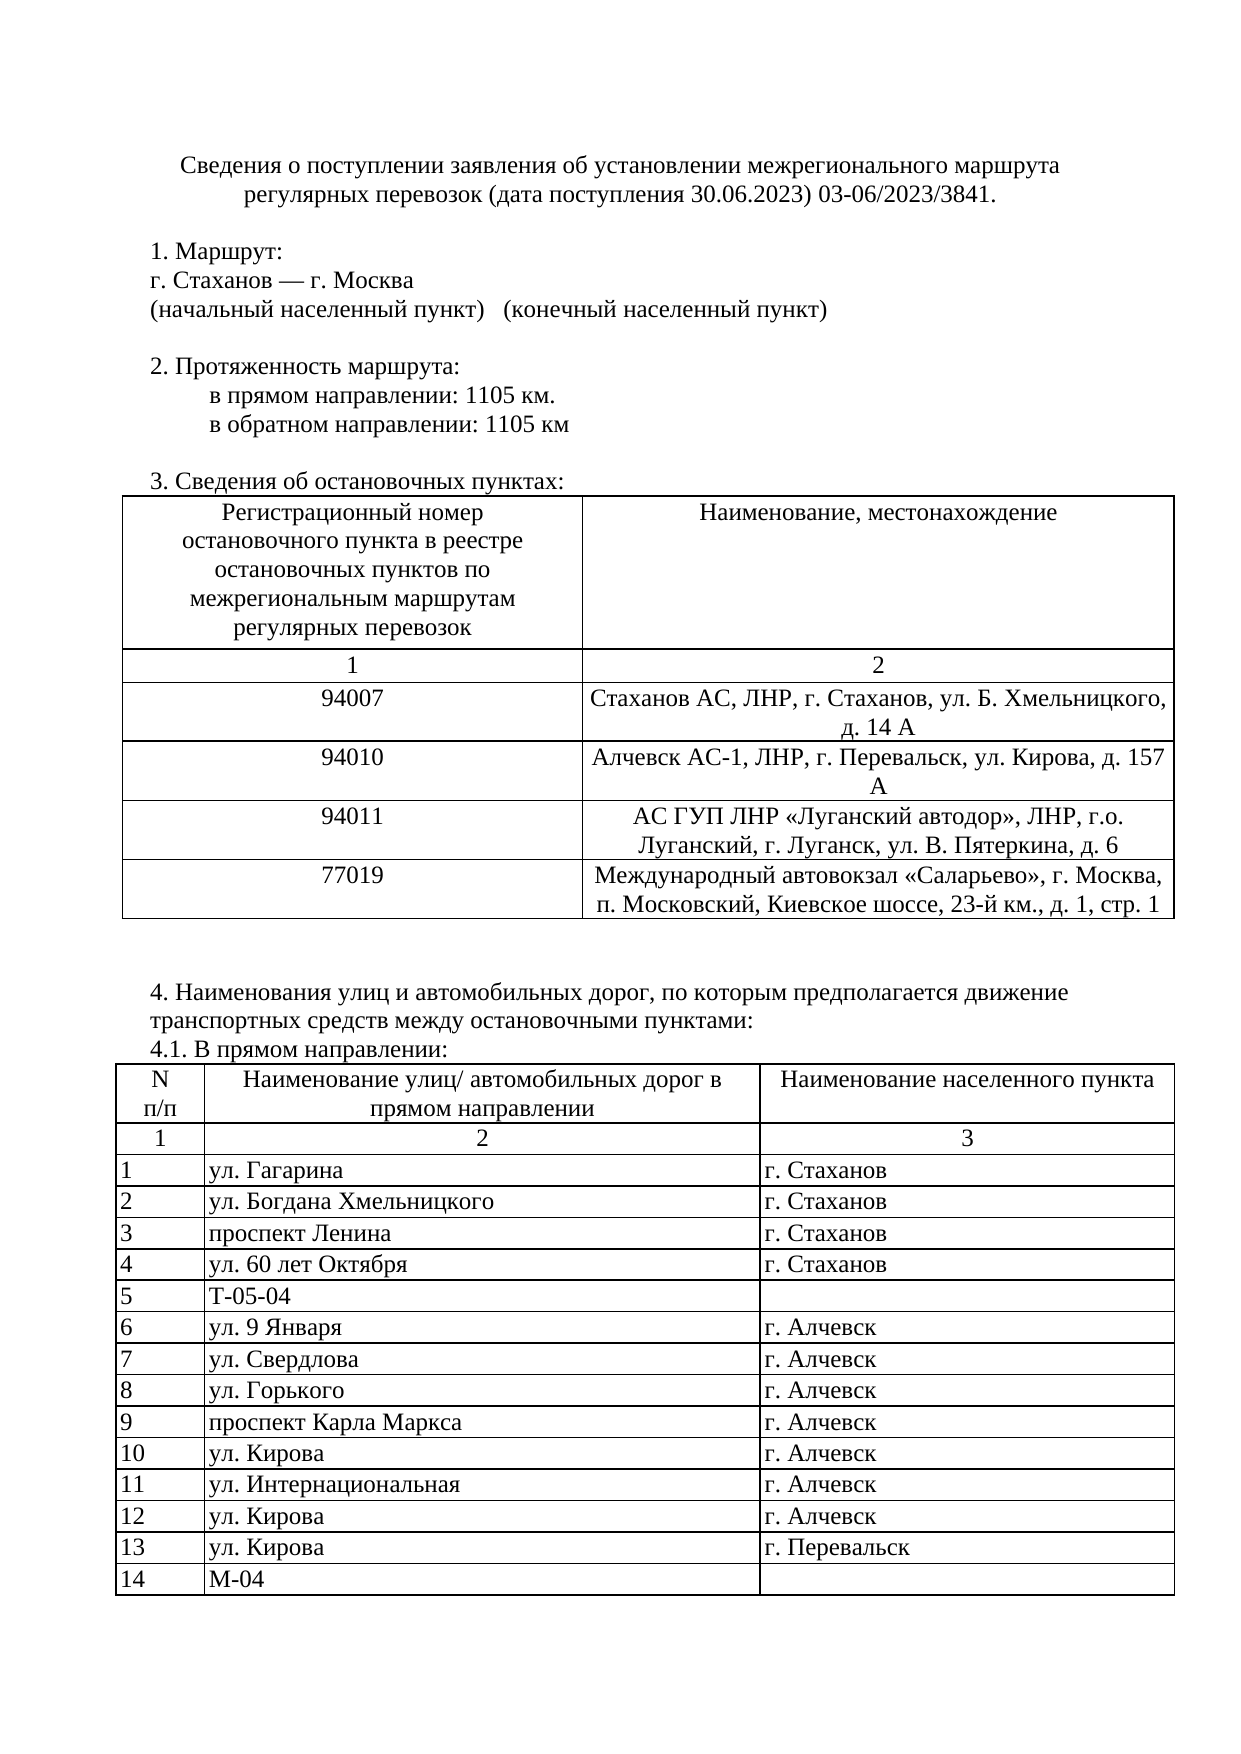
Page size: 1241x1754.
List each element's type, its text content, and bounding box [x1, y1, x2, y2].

table_cell 13 [117, 1533, 204, 1562]
table_cell 7 [117, 1344, 204, 1374]
table_cell 10 [117, 1438, 204, 1468]
text 2. Протяженность маршрута: [150, 351, 1090, 380]
text 4.1. В прямом направлении: [150, 1034, 1090, 1063]
table_header N п/п [117, 1065, 204, 1122]
table_cell ул. Кирова [205, 1533, 759, 1562]
table_cell г. Стаханов [761, 1187, 1174, 1216]
table_cell г. Алчевск [761, 1438, 1174, 1468]
table_header Наименование, местонахождение [583, 497, 1173, 648]
table_cell 2 [205, 1124, 759, 1153]
table_cell 6 [117, 1312, 204, 1342]
table_cell ул. Кирова [205, 1438, 759, 1468]
table_cell 12 [117, 1501, 204, 1531]
table_header Наименование населенного пункта [761, 1065, 1174, 1122]
table_cell 9 [117, 1407, 204, 1437]
table_cell 14 [117, 1564, 204, 1594]
table_cell г. Перевальск [761, 1533, 1174, 1562]
table_cell г. Алчевск [761, 1344, 1174, 1374]
table_cell 2 [583, 650, 1173, 681]
table_cell 3 [117, 1218, 204, 1248]
table_cell М-04 [205, 1564, 759, 1594]
table_cell ул. Гагарина [205, 1155, 759, 1185]
table_cell г. Стаханов [761, 1155, 1174, 1185]
table_cell 94007 [123, 683, 582, 740]
text г. Стаханов — г. Москва [150, 265, 1090, 294]
text в прямом направлении: 1105 км. [150, 380, 1090, 409]
table_cell Стаханов АС, ЛНР, г. Стаханов, ул. Б. Хмельницкого, д. 14 А [583, 683, 1173, 740]
text 3. Сведения об остановочных пунктах: [150, 466, 1090, 495]
table_cell Международный автовокзал «Саларьево», г. Москва, п. Московский, Киевское шоссе, 23-й км., д. 1, стр. 1 [583, 860, 1173, 918]
text в обратном направлении: 1105 км [150, 409, 1090, 437]
table_header Регистрационный номер остановочного пункта в реестре остановочных пунктов по межрегиональным маршрутам регулярных перевозок [123, 497, 582, 648]
table_cell 5 [117, 1281, 204, 1311]
table_cell 2 [117, 1187, 204, 1216]
table_cell АС ГУП ЛНР «Луганский автодор», ЛНР, г.о. Луганский, г. Луганск, ул. В. Пятеркина, д. 6 [583, 801, 1173, 858]
table_cell проспект Ленина [205, 1218, 759, 1248]
table_cell 11 [117, 1470, 204, 1499]
table_cell г. Стаханов [761, 1250, 1174, 1279]
table_cell проспект Карла Маркса [205, 1407, 759, 1437]
table_cell 1 [123, 650, 582, 681]
table_cell ул. Интернациональная [205, 1470, 759, 1499]
text 1. Маршрут: [150, 236, 1090, 265]
table_cell 94010 [123, 742, 582, 799]
table_cell 3 [761, 1124, 1174, 1153]
text 4. Наименования улиц и автомобильных дорог, по которым предполагается движение транспортных средств между остановочными пунктами: [150, 977, 1090, 1034]
table_cell 1 [117, 1155, 204, 1185]
table_cell 94011 [123, 801, 582, 858]
table_cell 77019 [123, 860, 582, 918]
text (начальный населенный пункт) (конечный населенный пункт) [150, 294, 1090, 322]
table_cell ул. Богдана Хмельницкого [205, 1187, 759, 1216]
table_cell ул. Горького [205, 1375, 759, 1405]
table_cell ул. 60 лет Октября [205, 1250, 759, 1279]
table_cell г. Алчевск [761, 1470, 1174, 1499]
table_cell [761, 1281, 1174, 1311]
table_cell 1 [117, 1124, 204, 1153]
table_cell Т-05-04 [205, 1281, 759, 1311]
table_cell г. Стаханов [761, 1218, 1174, 1248]
table_cell г. Алчевск [761, 1312, 1174, 1342]
table_cell [761, 1564, 1174, 1594]
table_header Наименование улиц/ автомобильных дорог в прямом направлении [205, 1065, 759, 1122]
table_cell Алчевск АС-1, ЛНР, г. Перевальск, ул. Кирова, д. 157 А [583, 742, 1173, 799]
table_cell ул. Свердлова [205, 1344, 759, 1374]
table_cell г. Алчевск [761, 1501, 1174, 1531]
table_cell 4 [117, 1250, 204, 1279]
table_cell ул. 9 Января [205, 1312, 759, 1342]
text Сведения о поступлении заявления об установлении межрегионального маршрута регулярных перевозок (дата поступления 30.06.2023) 03-06/2023/3841. [150, 150, 1090, 207]
table_cell г. Алчевск [761, 1375, 1174, 1405]
table_cell г. Алчевск [761, 1407, 1174, 1437]
table_cell 8 [117, 1375, 204, 1405]
table_cell ул. Кирова [205, 1501, 759, 1531]
